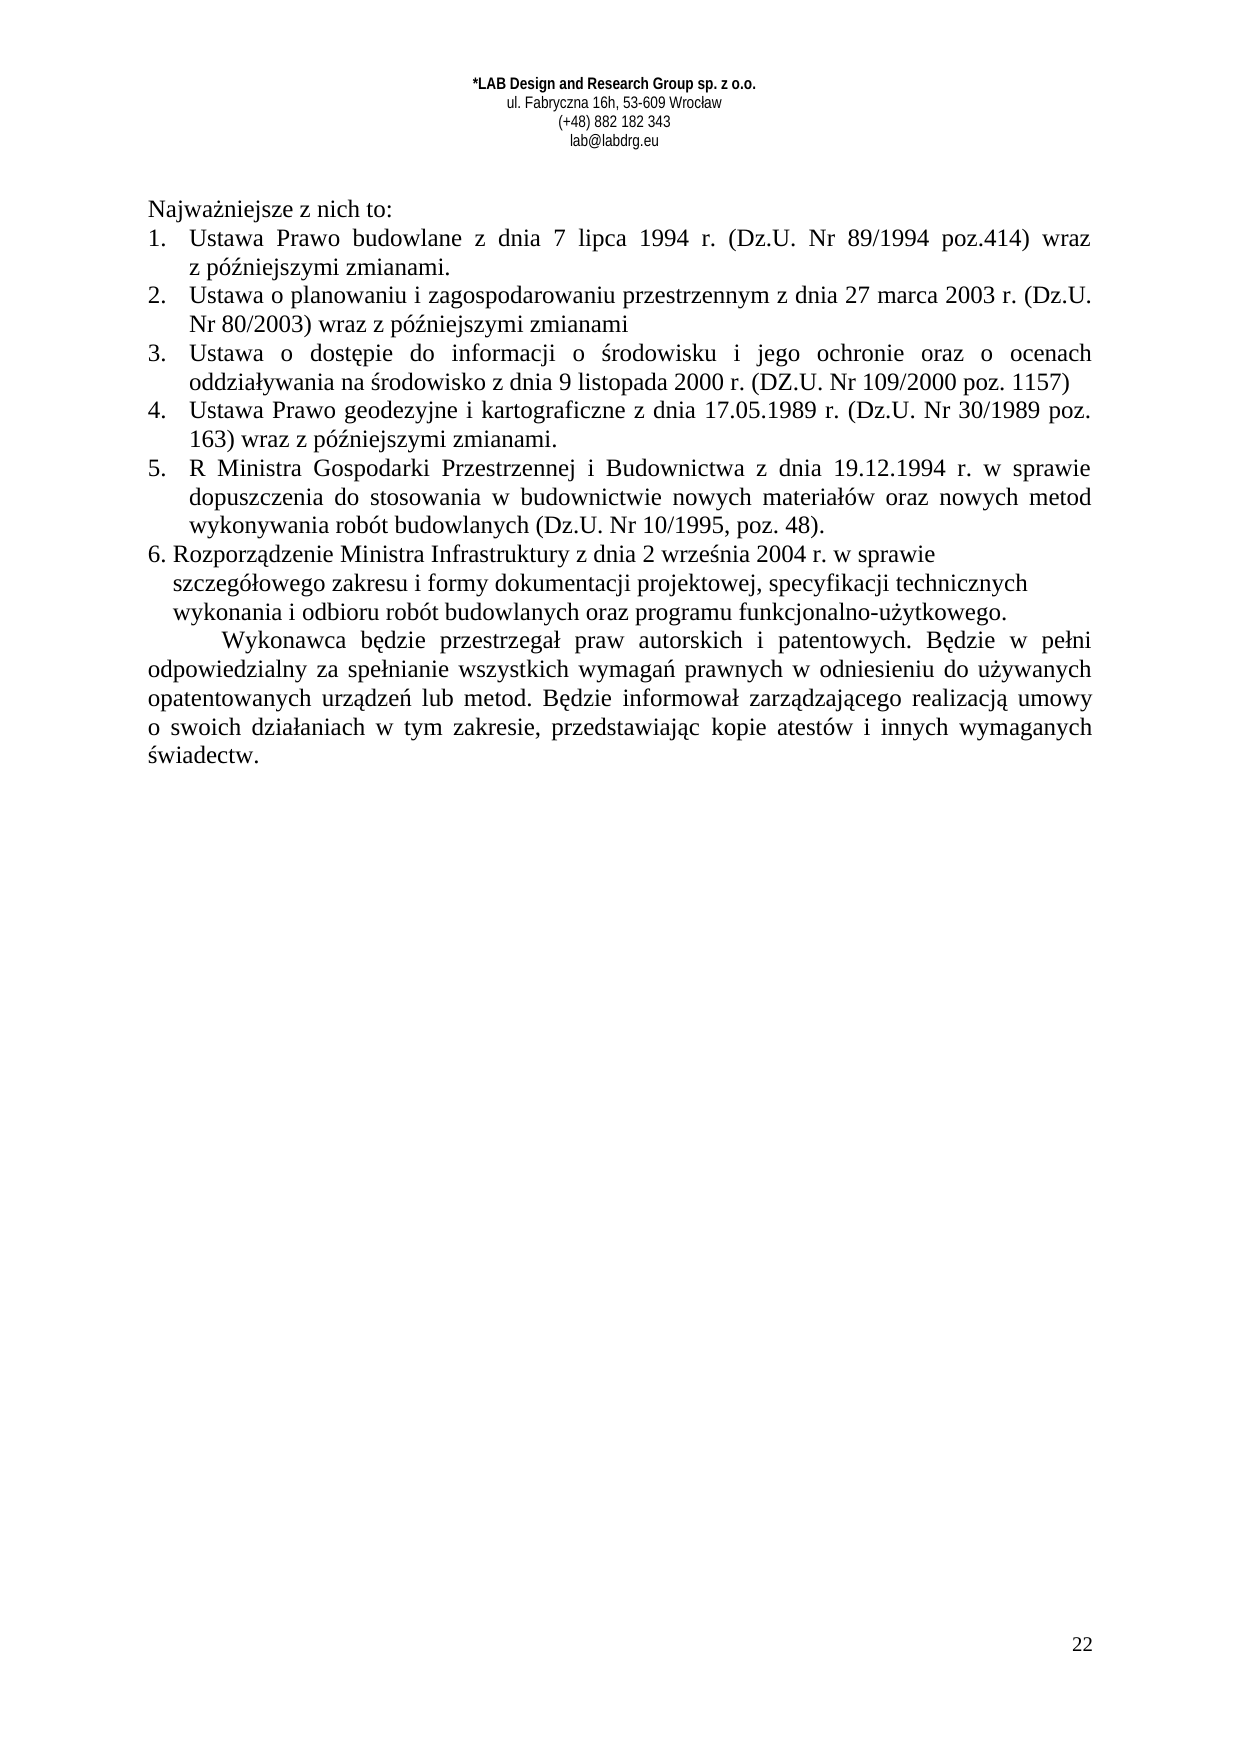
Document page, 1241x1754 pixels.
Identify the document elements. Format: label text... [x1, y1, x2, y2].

list Ustawa Prawo budowlane z dnia 7 lipca 1994 r. (Dz.U. Nr 89/1994 poz.414) wraz z późniejszymi zmianami. [148, 223, 1093, 281]
list R Ministra Gospodarki Przestrzennej i Budownictwa z dnia 19.12.1994 r. w sprawie dopuszczenia do stosowania w budownictwie nowych materiałów oraz nowych metod wykonywania robót budowlanych (Dz.U. Nr 10/1995, poz. 48). [148, 453, 1093, 539]
list Ustawa o dostępie do informacji o środowisku i jego ochronie oraz o ocenach oddziaływania na środowisko z dnia 9 listopada 2000 r. (DZ.U. Nr 109/2000 poz. 1157) [148, 338, 1093, 396]
list Ustawa Prawo geodezyjne i kartograficzne z dnia 17.05.1989 r. (Dz.U. Nr 30/1989 poz. 163) wraz z późniejszymi zmianami. [148, 396, 1093, 453]
text 6. Rozporządzenie Ministra Infrastruktury z dnia 2 września 2004 r. w sprawie [148, 539, 1093, 568]
text Wykonawca będzie przestrzegał praw autorskich i patentowych. Będzie w pełni odpowiedzialny za spełnianie wszystkich wymagań prawnych w odniesieniu do używanych opatentowanych urządzeń lub metod. Będzie informował zarządzającego realizacją umowy o swoich działaniach w tym zakresie, przedstawiając kopie atestów i innych wymaganych świadectw. [148, 626, 1093, 769]
text Najważniejsze z nich to: [148, 194, 1093, 223]
text wykonania i odbioru robót budowlanych oraz programu funkcjonalno-użytkowego. [148, 597, 1093, 626]
list Ustawa o planowaniu i zagospodarowaniu przestrzennym z dnia 27 marca 2003 r. (Dz.U. Nr 80/2003) wraz z późniejszymi zmianami [148, 281, 1093, 338]
text szczegółowego zakresu i formy dokumentacji projektowej, specyfikacji technicznych [148, 568, 1093, 597]
